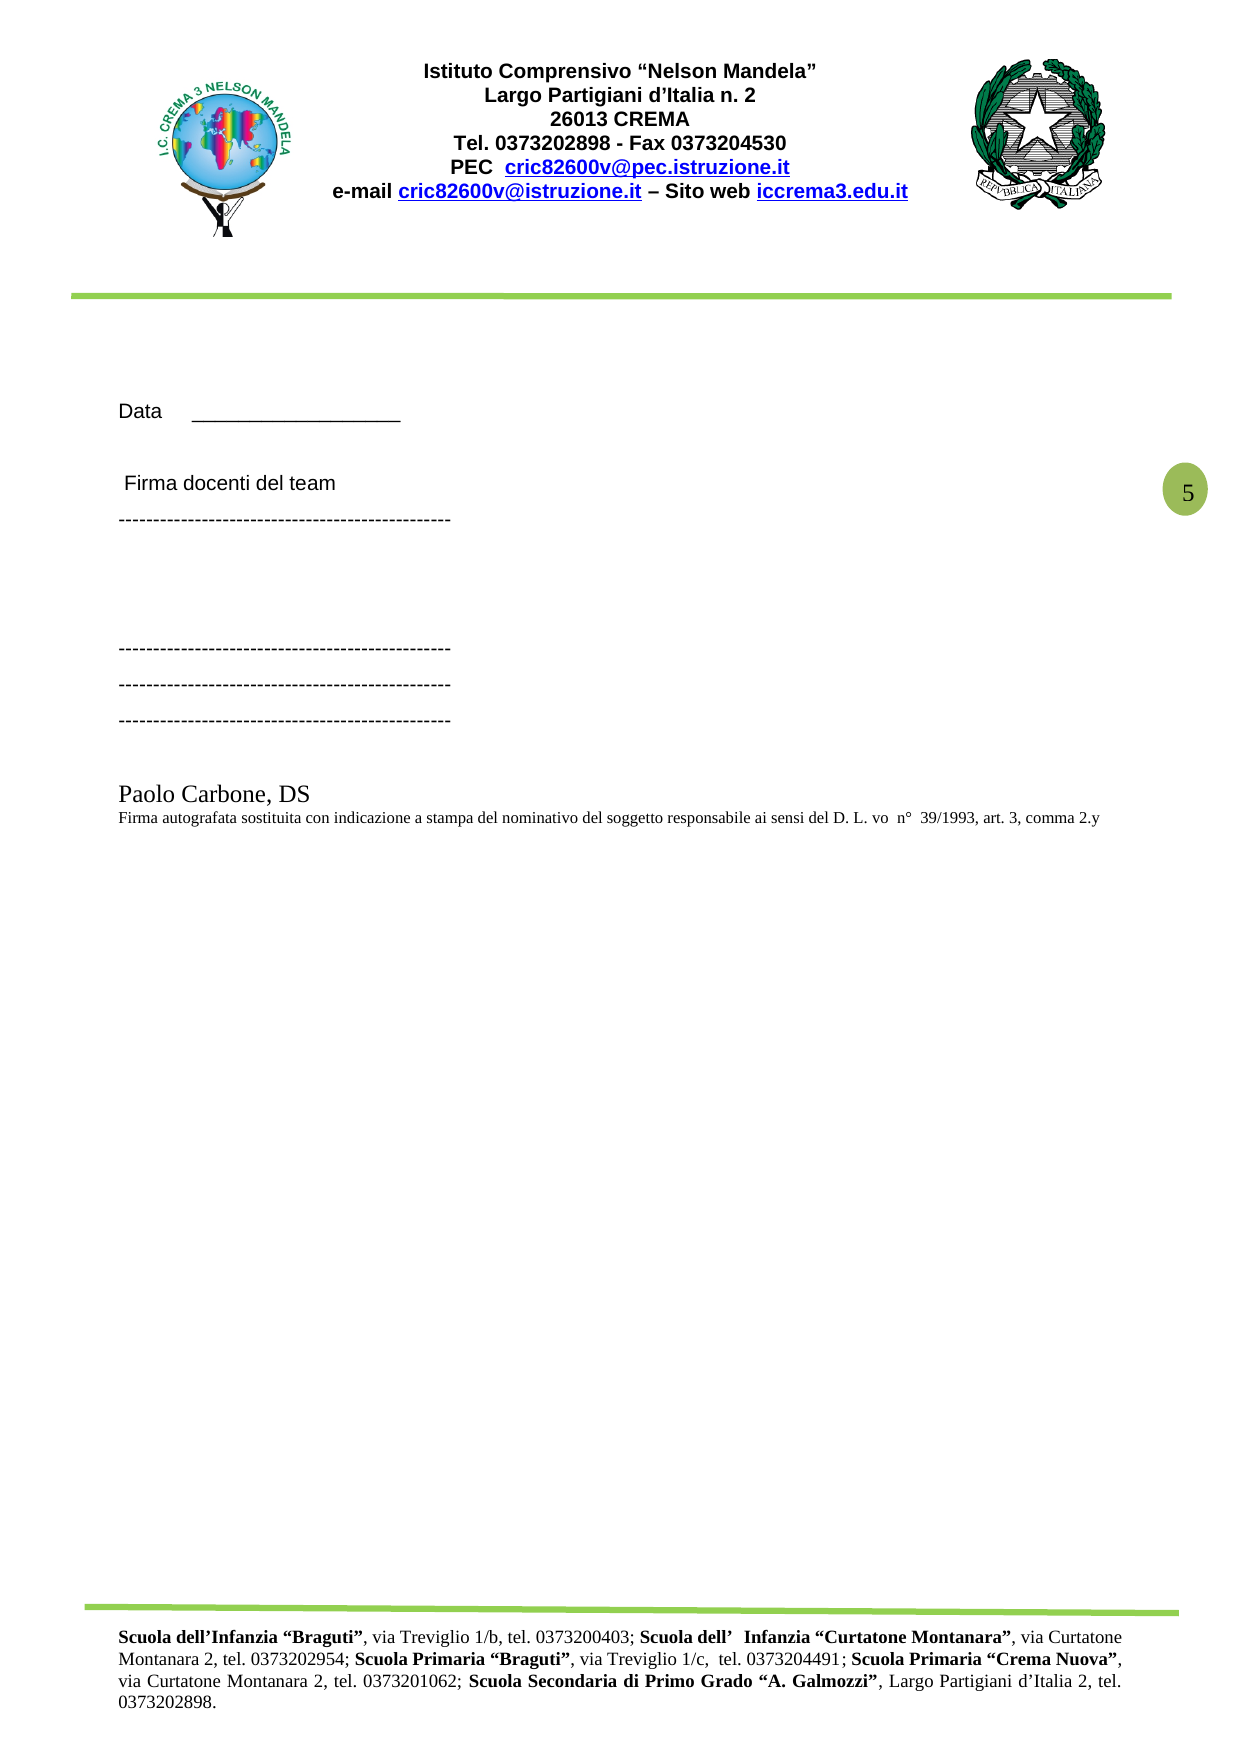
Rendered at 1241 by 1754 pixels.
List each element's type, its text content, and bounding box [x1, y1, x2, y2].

text Data __________________ [118, 399, 1122, 423]
text Paolo Carbone, DS [118, 779, 1122, 808]
text ------------------------------------------------ [118, 708, 1122, 732]
text Firma autografata sostituita con indicazione a stampa del nominativo del soggetto responsabile ai sensi del D. L. vo n° 39/1993, art. 3, comma 2.y [118, 808, 1122, 827]
text ------------------------------------------------ [118, 672, 1122, 696]
text Firma docenti del team [118, 471, 1122, 495]
picture [129, 59, 296, 237]
text ------------------------------------------------ [118, 507, 1122, 531]
text ------------------------------------------------ [118, 543, 1122, 660]
